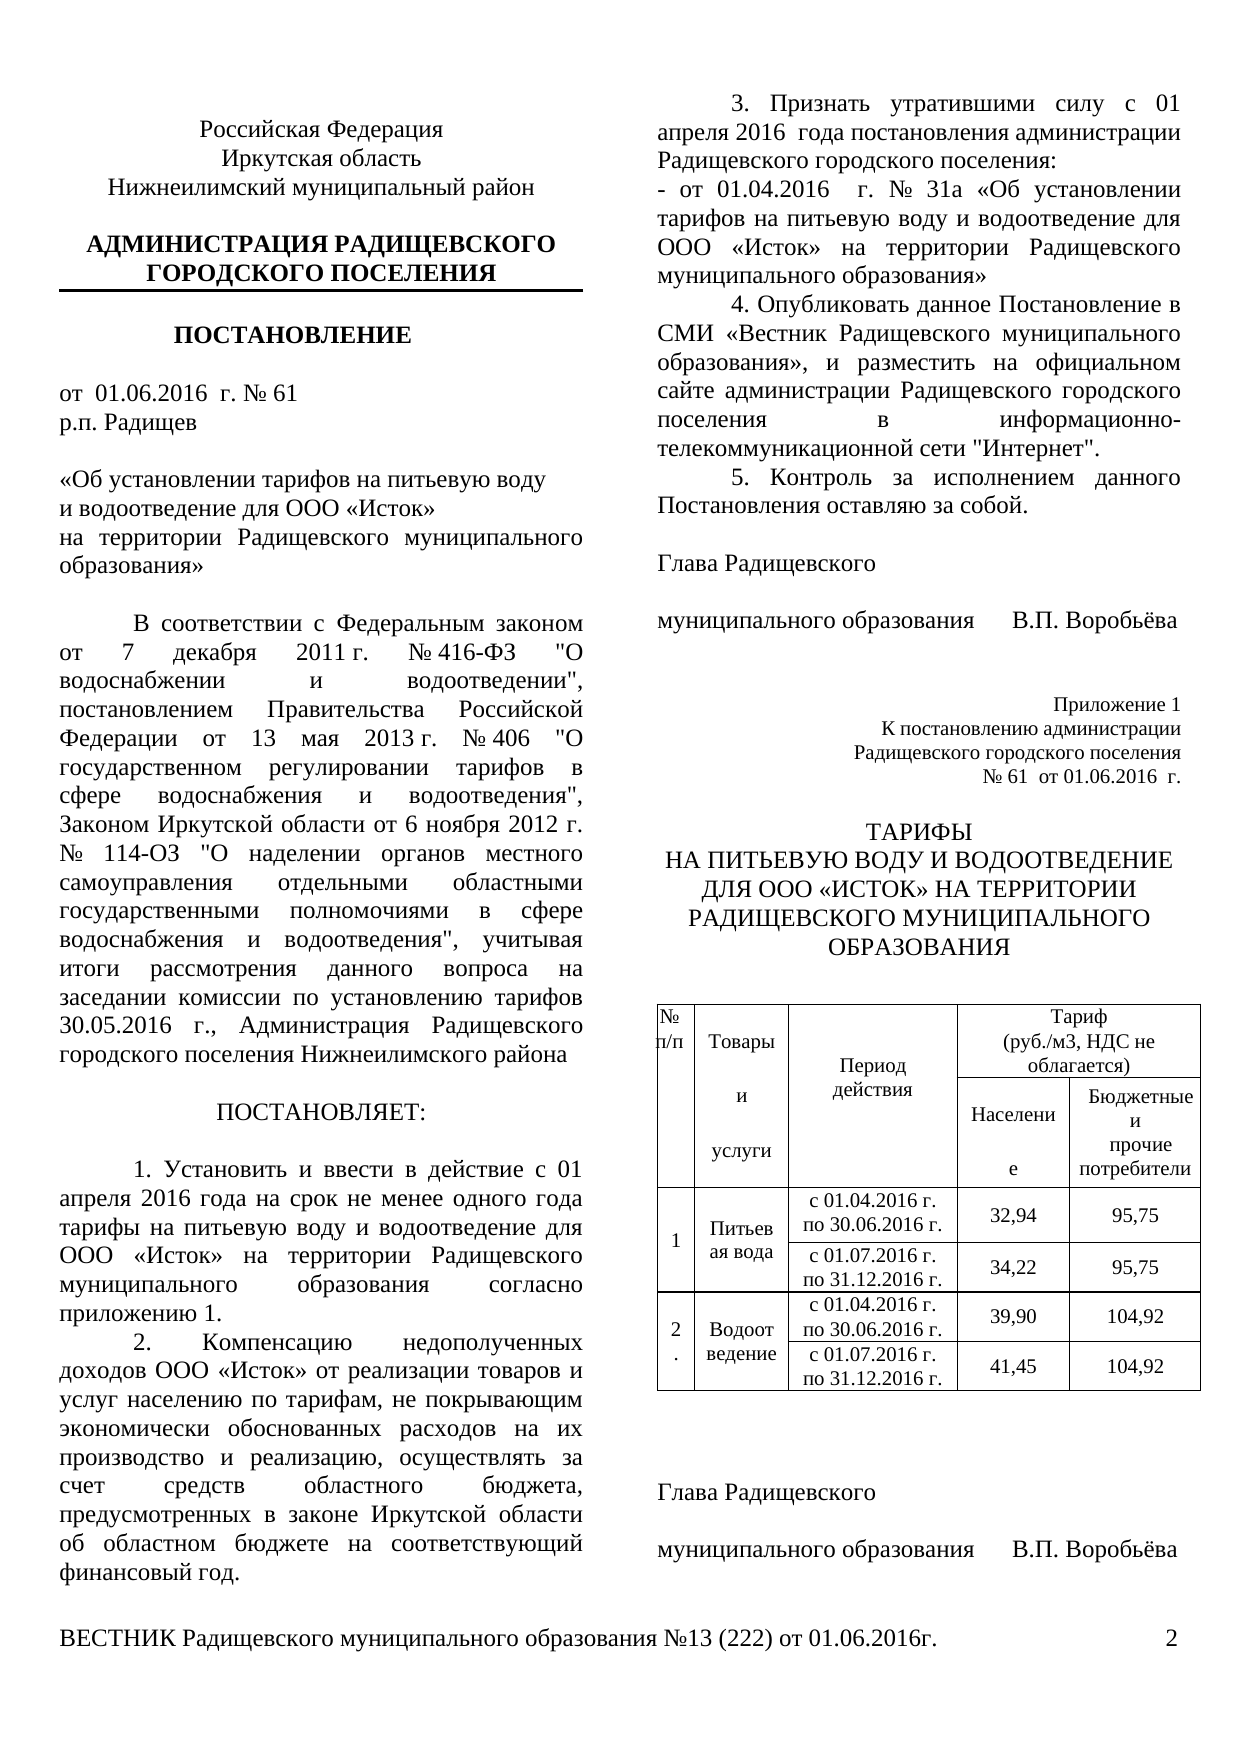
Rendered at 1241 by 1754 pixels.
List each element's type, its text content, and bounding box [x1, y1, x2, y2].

table_header Период действия [789, 1005, 957, 1187]
text Глава Радищевского [657, 1477, 1181, 1534]
table_cell 34,22 [958, 1243, 1069, 1291]
text Приложение 1 [657, 692, 1181, 716]
table_cell 104,92 [1070, 1293, 1200, 1341]
text ДЛЯ ООО «ИСТОК» НА ТЕРРИТОРИИ [657, 874, 1181, 903]
text ПОСТАНОВЛЕНИЕ [59, 321, 583, 349]
table_cell 41,45 [958, 1342, 1069, 1390]
table_cell с 01.04.2016 г. по 30.06.2016 г. [789, 1188, 957, 1242]
table_cell 2. [658, 1293, 694, 1390]
table_cell Водоотведение [695, 1293, 788, 1390]
text и водоотведение для ООО «Исток» [59, 493, 583, 522]
table_header Тариф (руб./м3, НДС не облагается) [958, 1005, 1200, 1077]
text 5. Контроль за исполнением данного Постановления оставляю за собой. [657, 462, 1181, 519]
text Нижнеилимский муниципальный район [59, 172, 583, 200]
text ТАРИФЫ [657, 817, 1181, 845]
table_cell с 01.07.2016 г. по 31.12.2016 г. [789, 1342, 957, 1390]
text № 61 от 01.06.2016 г. [657, 764, 1181, 788]
table_cell Бюджетные и прочие потребители [1070, 1078, 1200, 1187]
text муниципального образования В.П. Воробьёва [657, 605, 1181, 634]
text Российская Федерация [59, 114, 583, 143]
text РАДИЩЕВСКОГО МУНИЦИПАЛЬНОГО ОБРАЗОВАНИЯ [657, 903, 1181, 960]
table_cell 39,90 [958, 1293, 1069, 1341]
text от 01.06.2016 г. № 61 [59, 378, 583, 407]
table_header Товары и услуги [695, 1005, 788, 1187]
table_header № п/п [658, 1005, 694, 1187]
text на территории Радищевского муниципального образования» [59, 522, 583, 579]
text 2. Компенсацию недополученных доходов ООО «Исток» от реализации товаров и услуг населению по тарифам, не покрывающим экономически обоснованных расходов на их производство и реализацию, осуществлять за счет средств областного бюджета, предусмотренных в законе Иркутской области об областном бюджете на соответствующий финансовый год. [59, 1327, 583, 1586]
text р.п. Радищев [59, 407, 583, 436]
table_cell 95,75 [1070, 1188, 1200, 1242]
table_cell Питьевая вода [695, 1188, 788, 1291]
text - от 01.04.2016 г. № 31а «Об установлении тарифов на питьевую воду и водоотведение для ООО «Исток» на территории Радищевского муниципального образования» [657, 174, 1181, 289]
text Иркутская область [59, 143, 583, 172]
text ПОСТАНОВЛЯЕТ: [59, 1097, 583, 1126]
table_cell 104,92 [1070, 1342, 1200, 1390]
table_cell с 01.04.2016 г. по 30.06.2016 г. [789, 1293, 957, 1341]
text «Об установлении тарифов на питьевую воду [59, 464, 583, 493]
table_cell 1 [658, 1188, 694, 1291]
text Глава Радищевского [657, 548, 1181, 605]
table_cell с 01.07.2016 г. по 31.12.2016 г. [789, 1243, 957, 1291]
text К постановлению администрации [657, 716, 1181, 740]
text В соответствии с Федеральным законом от 7 декабря . № 416-ФЗ "О водоснабжении и водоотведении", постановлением Правительства Российской Федерации от 13 мая . № 406 "О государственном регулировании тарифов в сфере водоснабжения и водоотведения", Законом Иркутской области от 6 ноября . № 114-ОЗ "О наделении органов местного самоуправления отдельными областными государственными полномочиями в сфере водоснабжения и водоотведения", учитывая итоги рассмотрения данного вопроса на заседании комиссии по установлению тарифов 30.05.2016 г., Администрация Радищевского городского поселения Нижнеилимского района [59, 608, 583, 1068]
text 3. Признать утратившими силу с 01 апреля 2016 года постановления администрации Радищевского городского поселения: [657, 88, 1181, 174]
text Радищевского городского поселения [657, 740, 1181, 764]
text НА ПИТЬЕВУЮ ВОДУ И ВОДООТВЕДЕНИЕ [657, 845, 1181, 874]
table_cell 95,75 [1070, 1243, 1200, 1291]
text 1. Установить и ввести в действие с 01 апреля 2016 года на срок не менее одного года тарифы на питьевую воду и водоотведение для ООО «Исток» на территории Радищевского муниципального образования согласно приложению 1. [59, 1154, 583, 1327]
text муниципального образования В.П. Воробьёва [657, 1534, 1181, 1563]
text АДМИНИСТРАЦИЯ РАДИЩЕВСКОГО ГОРОДСКОГО ПОСЕЛЕНИЯ [59, 229, 583, 289]
table_cell 32,94 [958, 1188, 1069, 1242]
table_cell Население [958, 1078, 1069, 1187]
text 4. Опубликовать данное Постановление в СМИ «Вестник Радищевского муниципального образования», и разместить на официальном сайте администрации Радищевского городского поселения в информационно-телекоммуникационной сети "Интернет". [657, 289, 1181, 462]
